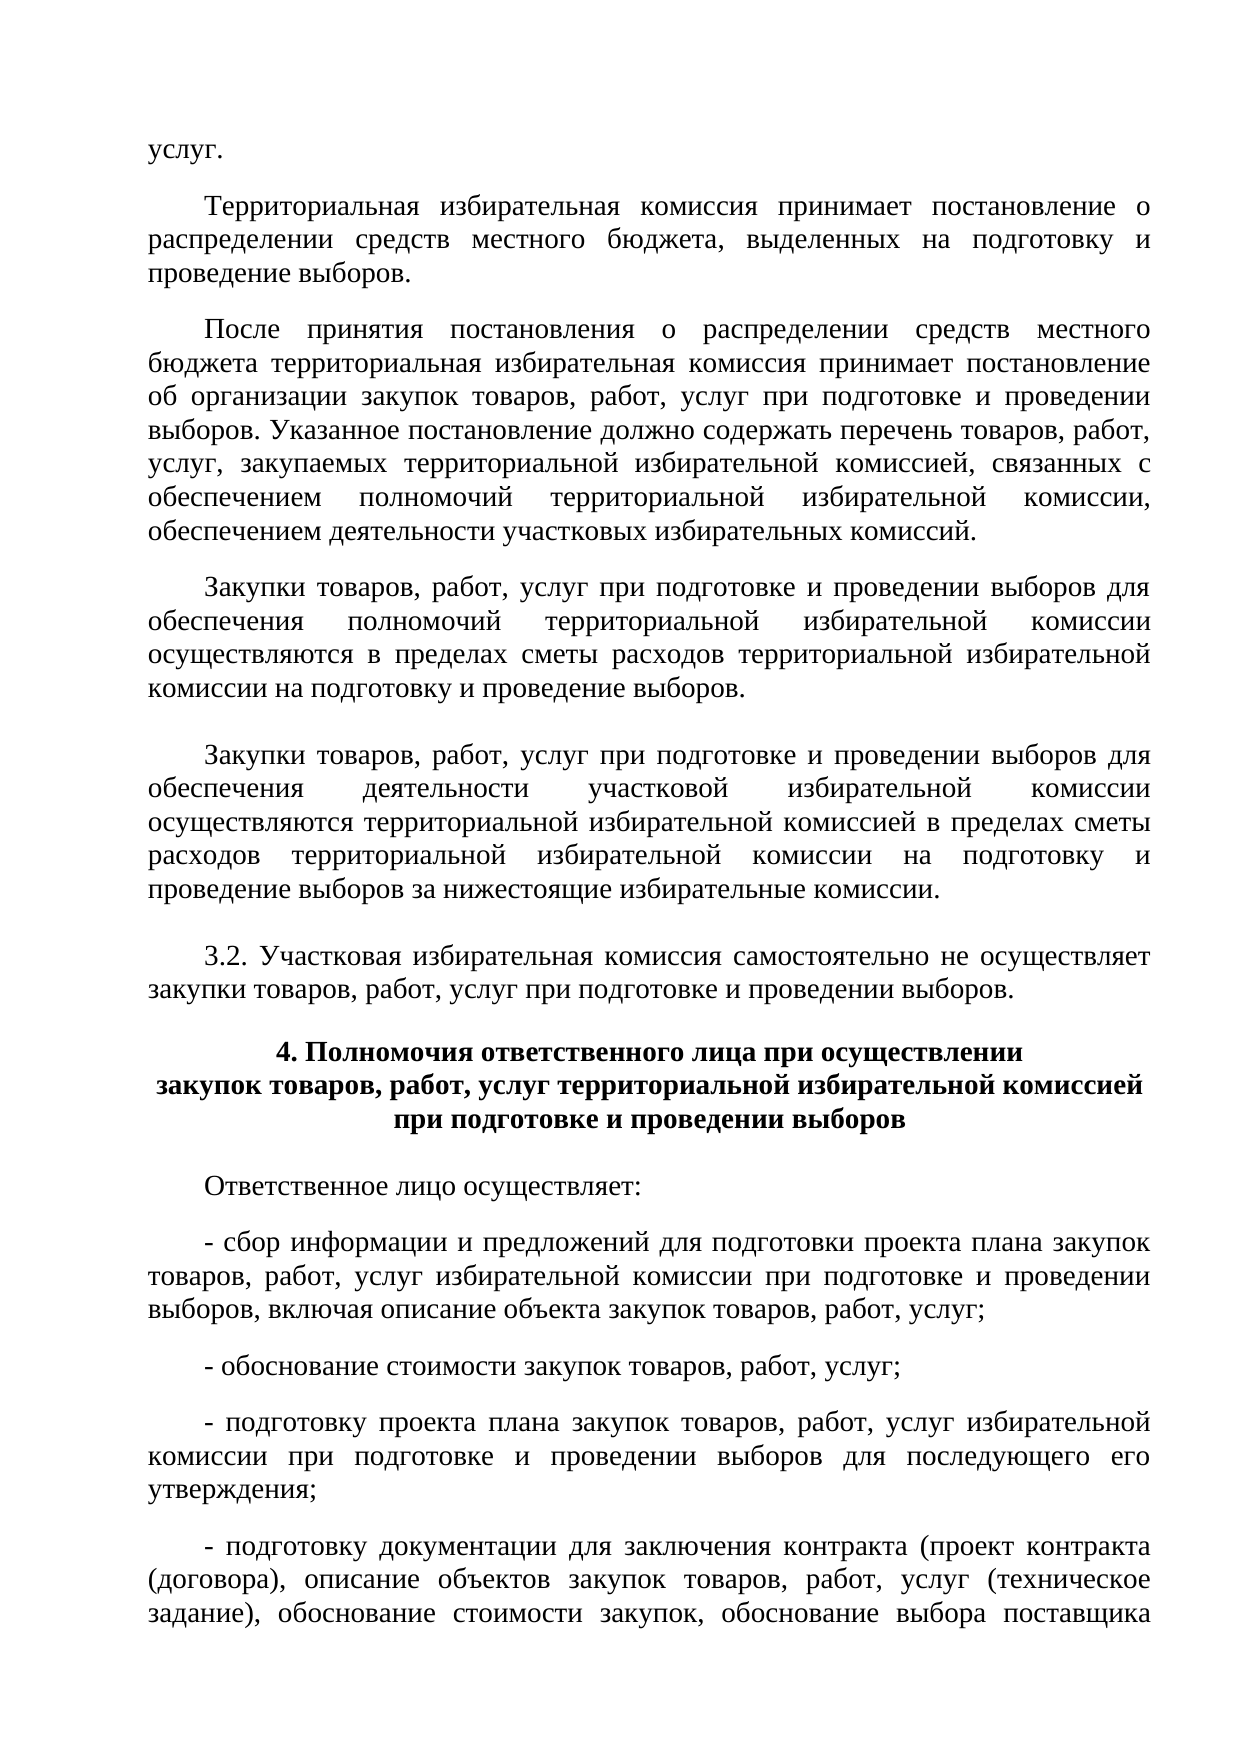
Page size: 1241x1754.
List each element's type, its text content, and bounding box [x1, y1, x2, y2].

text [148, 1528, 1152, 1629]
text Ответственное лицо осуществляет: [148, 1168, 1152, 1202]
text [148, 131, 1152, 165]
title 3.2. Участковая избирательная комиссия самостоятельно не осуществляет закупки товаров, работ, услуг при подготовке и проведении выборов. [148, 938, 1152, 1005]
title при подготовке и проведении выборов [148, 1101, 1152, 1134]
text После принятия постановления о распределении средств местного бюджета территориальная избирательная комиссия принимает постановление об организации закупок товаров, работ, услуг при подготовке и проведении выборов. Указанное постановление должно содержать перечень товаров, работ, услуг, закупаемых территориальной избирательной комиссией, связанных с обеспечением полномочий территориальной избирательной комиссии, обеспечением деятельности участковых избирательных комиссий. [148, 311, 1152, 546]
text - подготовку проекта плана закупок товаров, работ, услуг избирательной комиссии при подготовке и проведении выборов для последующего его утверждения; [148, 1404, 1152, 1505]
text - сбор информации и предложений для подготовки проекта плана закупок товаров, работ, услуг избирательной комиссии при подготовке и проведении выборов, включая описание объекта закупок товаров, работ, услуг; [148, 1224, 1152, 1325]
title 4. Полномочия ответственного лица при осуществлении [148, 1034, 1152, 1067]
text - обоснование стоимости закупок товаров, работ, услуг; [148, 1348, 1152, 1382]
text Территориальная избирательная комиссия принимает постановление о распределении средств местного бюджета, выделенных на подготовку и проведение выборов. [148, 188, 1152, 288]
title закупок товаров, работ, услуг территориальной избирательной комиссией [148, 1067, 1152, 1101]
text Закупки товаров, работ, услуг при подготовке и проведении выборов для обеспечения полномочий территориальной избирательной комиссии осуществляются в пределах сметы расходов территориальной избирательной комиссии на подготовку и проведение выборов. [148, 569, 1152, 703]
text Закупки товаров, работ, услуг при подготовке и проведении выборов для обеспечения деятельности участковой избирательной комиссии осуществляются территориальной избирательной комиссией в пределах сметы расходов территориальной избирательной комиссии на подготовку и проведение выборов за нижестоящие избирательные комиссии. [148, 737, 1152, 904]
